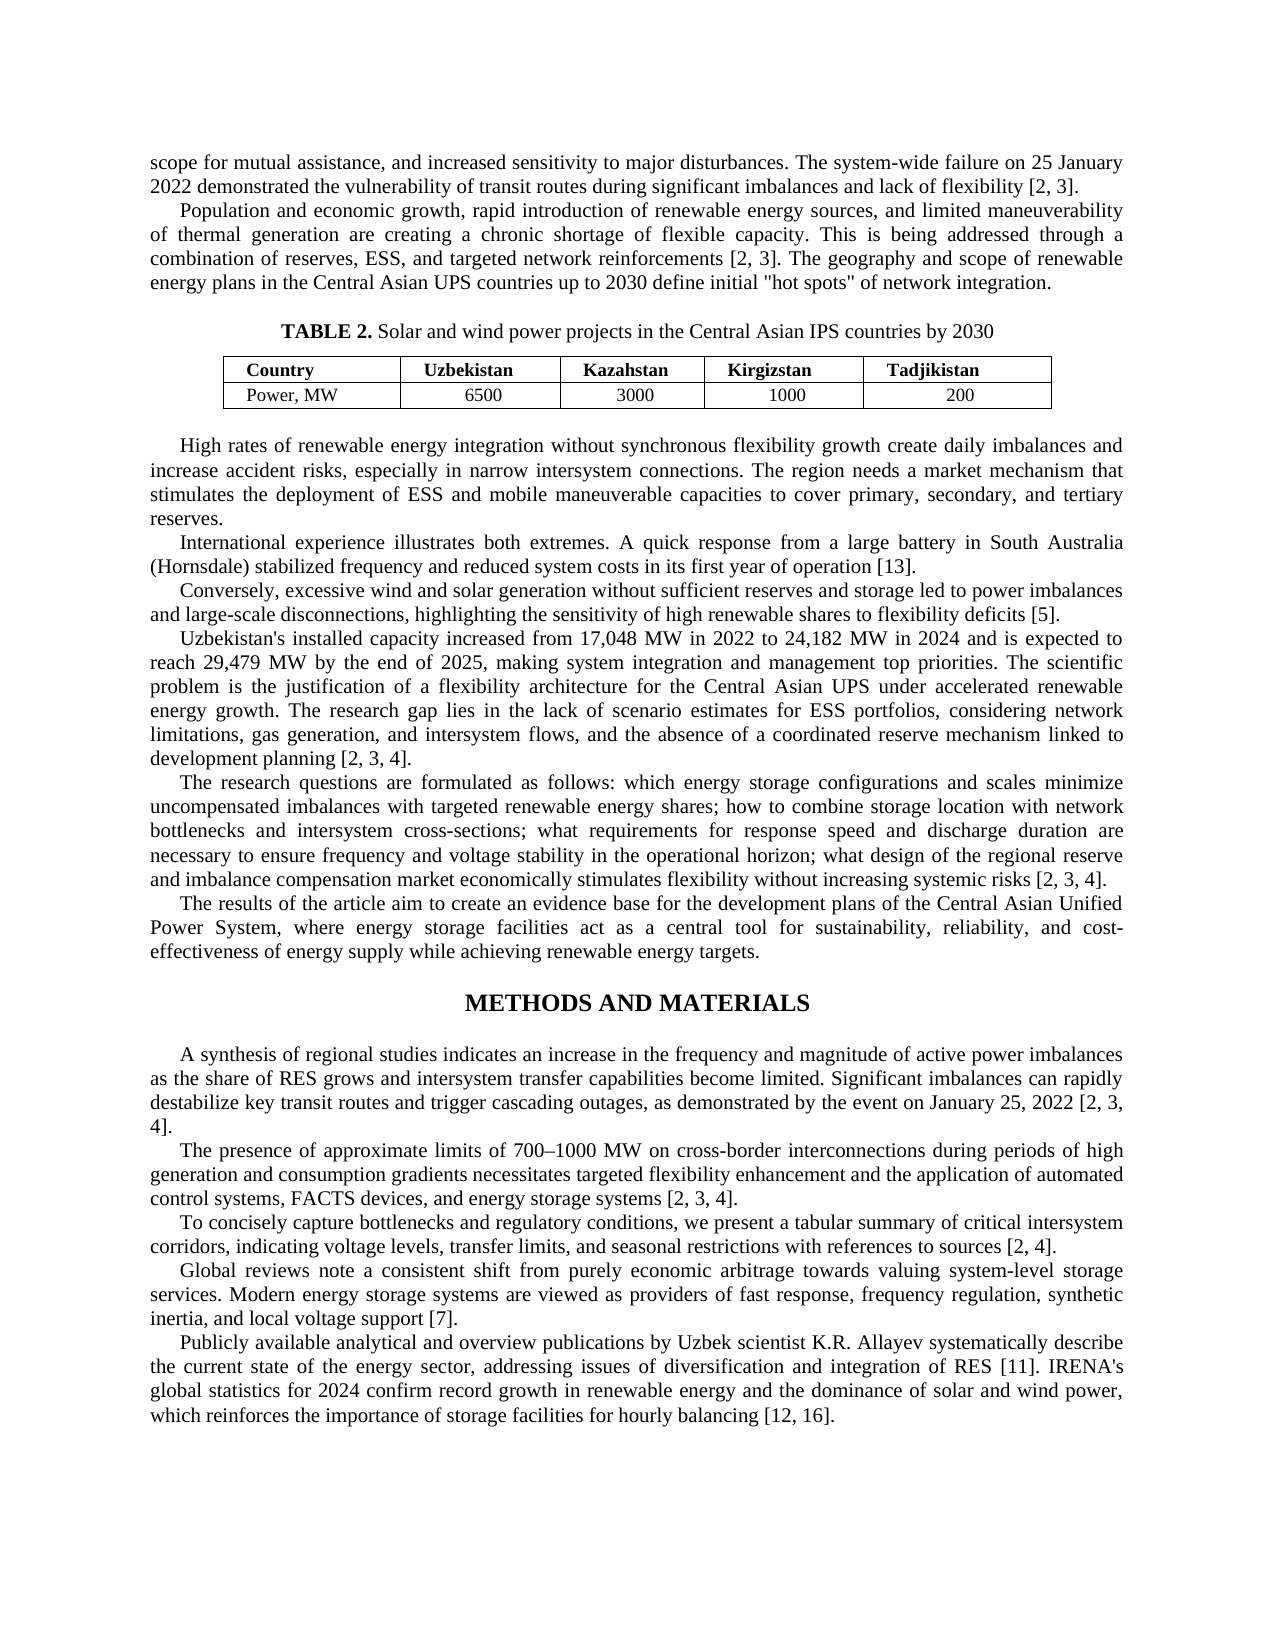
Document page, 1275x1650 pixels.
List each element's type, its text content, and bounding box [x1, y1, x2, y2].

text METHODS AND MATERIALS [150, 988, 1125, 1017]
table_header Country [224, 357, 400, 382]
table_cell 6500 [401, 383, 560, 407]
table_cell 200 [864, 383, 1051, 407]
table_header Tadjikistan [864, 357, 1051, 382]
text Publicly available analytical and overview publications by Uzbek scientist K.R. Allayev systematically describe the current state of the energy sector, addressing issues of diversification and integration of RES [11]. IRENA's global statistics for 2024 confirm record growth in renewable energy and the dominance of solar and wind power, which reinforces the importance of storage facilities for hourly balancing [12, 16]. [150, 1330, 1125, 1427]
table_header Kazahstan [561, 357, 704, 382]
table_header Kirgizstan [705, 357, 863, 382]
text High rates of renewable energy integration without synchronous flexibility growth create daily imbalances and increase accident risks, especially in narrow intersystem connections. The region needs a market mechanism that stimulates the deployment of ESS and mobile maneuverable capacities to cover primary, secondary, and tertiary reserves. [150, 433, 1125, 530]
table_cell 1000 [705, 383, 863, 407]
text International experience illustrates both extremes. A quick response from a large battery in South Australia (Hornsdale) stabilized frequency and reduced system costs in its first year of operation [13]. [150, 530, 1125, 578]
text Population and economic growth, rapid introduction of renewable energy sources, and limited maneuverability of thermal generation are creating a chronic shortage of flexible capacity. This is being addressed through a combination of reserves, ESS, and targeted network reinforcements [2, 3]. The geography and scope of renewable energy plans in the Central Asian UPS countries up to 2030 define initial "hot spots" of network integration. [150, 198, 1125, 294]
text Uzbekistan's installed capacity increased from 17,048 MW in 2022 to 24,182 MW in 2024 and is expected to reach 29,479 MW by the end of 2025, making system integration and management top priorities. The scientific problem is the justification of a flexibility architecture for the Central Asian UPS under accelerated renewable energy growth. The research gap lies in the lack of scenario estimates for ESS portfolios, considering network limitations, gas generation, and intersystem flows, and the absence of a coordinated reserve mechanism linked to development planning [2, 3, 4]. [150, 626, 1125, 770]
text The results of the article aim to create an evidence base for the development plans of the Central Asian Unified Power System, where energy storage facilities act as a central tool for sustainability, reliability, and cost-effectiveness of energy supply while achieving renewable energy targets. [150, 891, 1125, 963]
text TABLE 2. Solar and wind power projects in the Central Asian IPS countries by 2030 [150, 319, 1125, 343]
table_cell 3000 [561, 383, 704, 407]
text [150, 150, 1125, 198]
text Global reviews note a consistent shift from purely economic arbitrage towards valuing system-level storage services. Modern energy storage systems are viewed as providers of fast response, frequency regulation, synthetic inertia, and local voltage support [7]. [150, 1258, 1125, 1330]
text A synthesis of regional studies indicates an increase in the frequency and magnitude of active power imbalances as the share of RES grows and intersystem transfer capabilities become limited. Significant imbalances can rapidly destabilize key transit routes and trigger cascading outages, as demonstrated by the event on January 25, 2022 [2, 3, 4]. [150, 1042, 1125, 1138]
text To concisely capture bottlenecks and regulatory conditions, we present a tabular summary of critical intersystem corridors, indicating voltage levels, transfer limits, and seasonal restrictions with references to sources [2, 4]. [150, 1210, 1125, 1258]
table_cell Power, MW [224, 383, 400, 407]
table_header Uzbekistan [401, 357, 560, 382]
text The research questions are formulated as follows: which energy storage configurations and scales minimize uncompensated imbalances with targeted renewable energy shares; how to combine storage location with network bottlenecks and intersystem cross-sections; what requirements for response speed and discharge duration are necessary to ensure frequency and voltage stability in the operational horizon; what design of the regional reserve and imbalance compensation market economically stimulates flexibility without increasing systemic risks [2, 3, 4]. [150, 770, 1125, 891]
text The presence of approximate limits of 700–1000 MW on cross-border interconnections during periods of high generation and consumption gradients necessitates targeted flexibility enhancement and the application of automated control systems, FACTS devices, and energy storage systems [2, 3, 4]. [150, 1138, 1125, 1210]
text Conversely, excessive wind and solar generation without sufficient reserves and storage led to power imbalances and large-scale disconnections, highlighting the sensitivity of high renewable shares to flexibility deficits [5]. [150, 578, 1125, 626]
